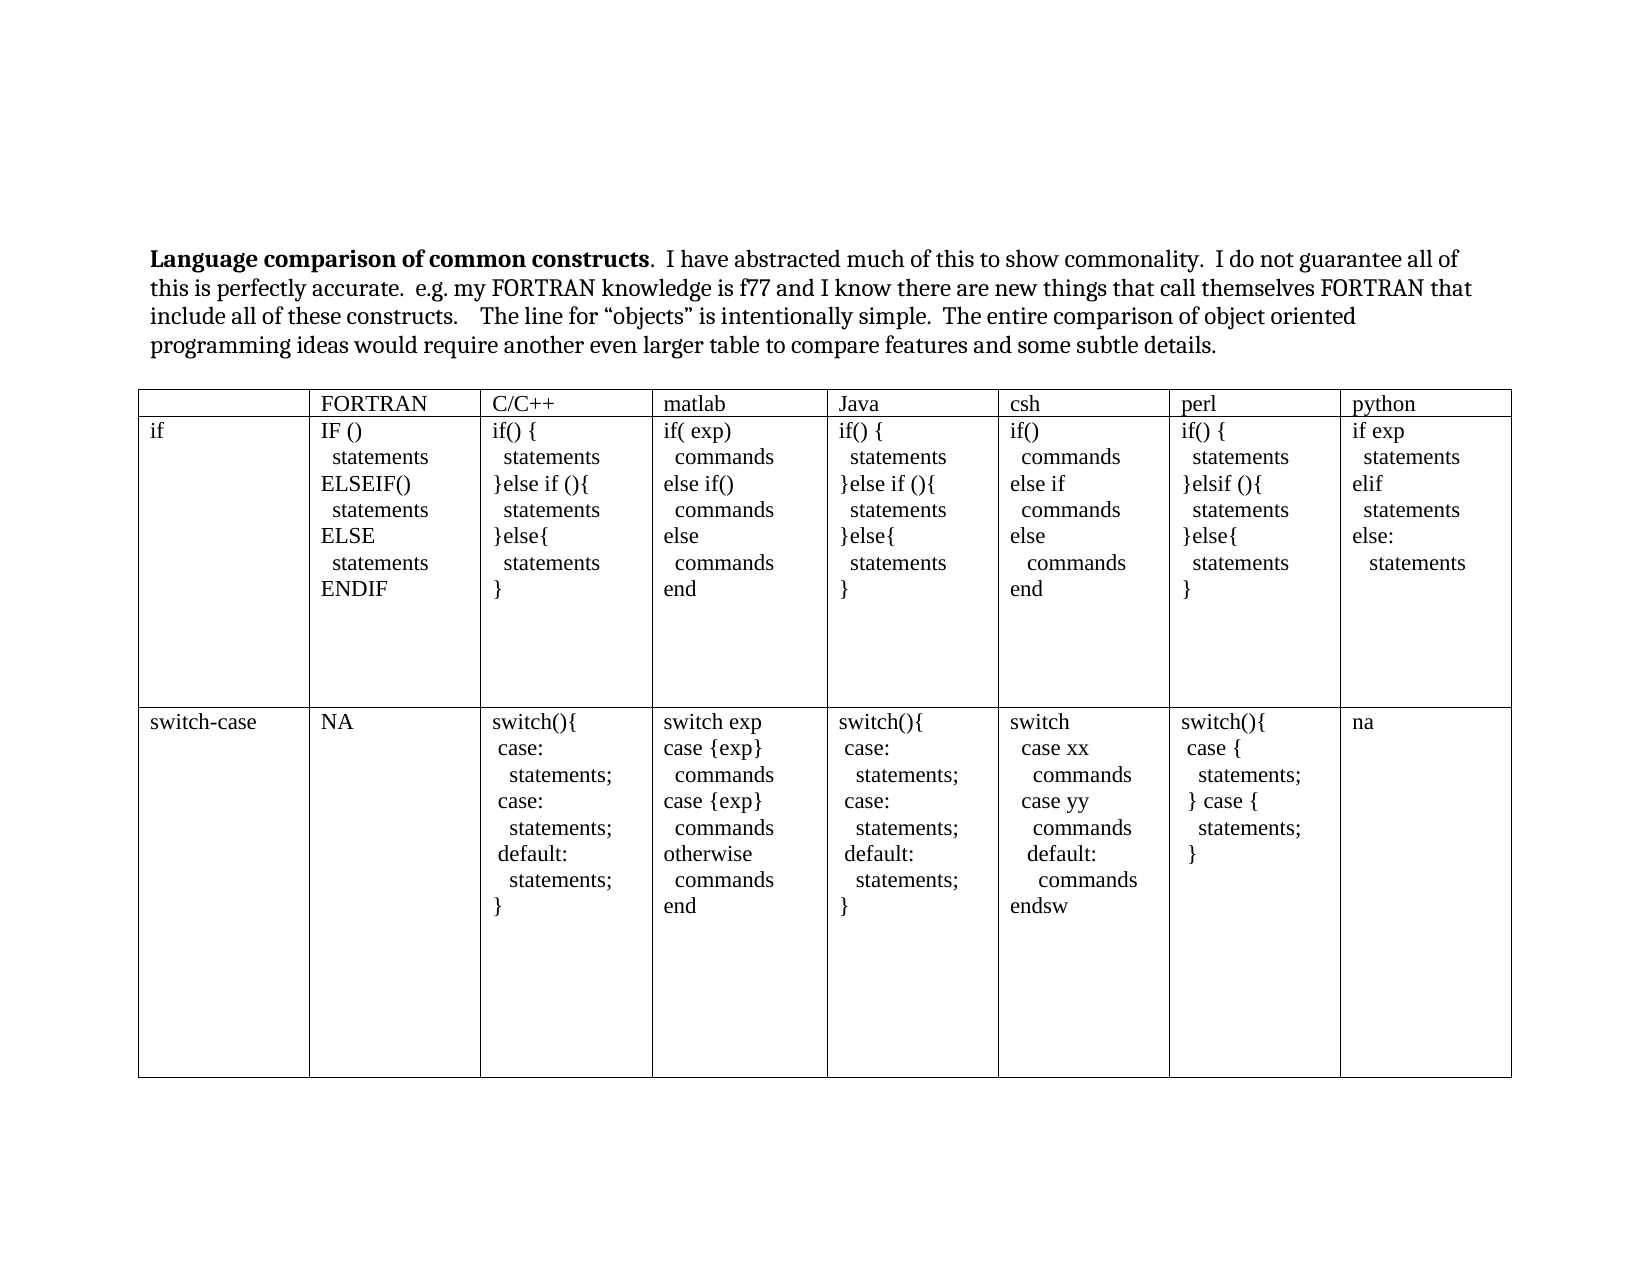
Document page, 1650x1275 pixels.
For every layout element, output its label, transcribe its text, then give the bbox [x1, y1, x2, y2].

table_header python [1341, 390, 1511, 416]
table_cell switch exp case {exp} commands case {exp} commands otherwise commands end [653, 708, 827, 1077]
table_cell if() { statements }else if (){ statements }else{ statements } [828, 417, 998, 707]
table_cell if( exp) commands else if() commands else commands end [653, 417, 827, 707]
table_cell if() { statements }else if (){ statements }else{ statements } [481, 417, 652, 707]
text Language comparison of common constructs. I have abstracted much of this to show commonality. I do not guarantee all of this is perfectly accurate. e.g. my FORTRAN knowledge is f77 and I know there are new things that call themselves FORTRAN that include all of these constructs. The line for “objects” is intentionally simple. The entire comparison of object oriented programming ideas would require another even larger table to compare features and some subtle details. [150, 245, 1500, 360]
table_cell if() { statements }elsif (){ statements }else{ statements } [1170, 417, 1340, 707]
table_cell if [139, 417, 309, 707]
table_header perl [1170, 390, 1340, 416]
table_cell IF () statements ELSEIF() statements ELSE statements ENDIF [310, 417, 480, 707]
table_cell switch(){ case: statements; case: statements; default: statements; } [481, 708, 652, 1077]
table_cell switch case xx commands case yy commands default: commands endsw [999, 708, 1169, 1077]
table_header FORTRAN [310, 390, 480, 416]
table_cell if() commands else if commands else commands end [999, 417, 1169, 707]
table_header Java [828, 390, 998, 416]
table_cell na [1341, 708, 1511, 1077]
table_cell switch(){ case: statements; case: statements; default: statements; } [828, 708, 998, 1077]
table_cell switch-case [139, 708, 309, 1077]
table_cell switch(){ case { statements; } case { statements; } [1170, 708, 1340, 1077]
table_cell if exp statements elif statements else: statements [1341, 417, 1511, 707]
table_header C/C++ [481, 390, 652, 416]
table_header matlab [653, 390, 827, 416]
table_cell NA [310, 708, 480, 1077]
table_header [139, 390, 309, 416]
table_header csh [999, 390, 1169, 416]
